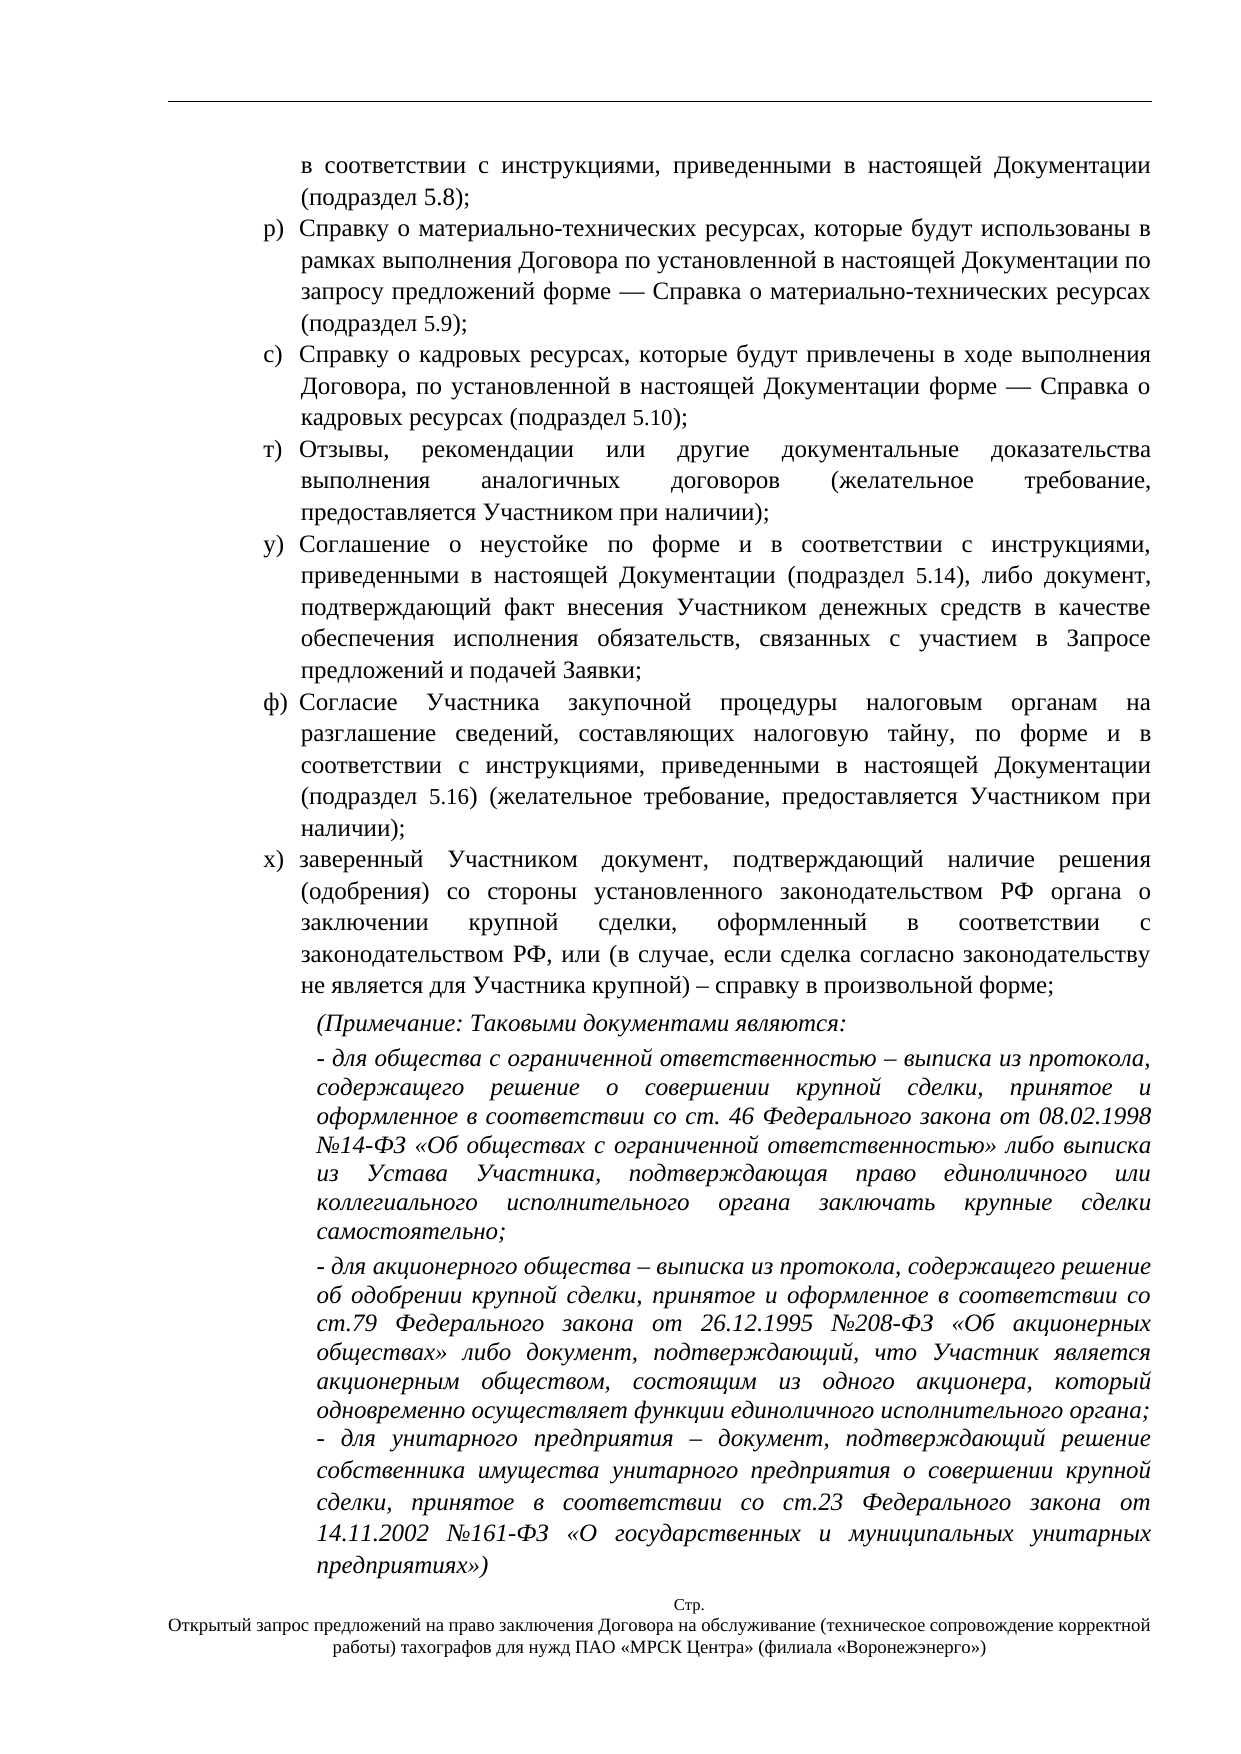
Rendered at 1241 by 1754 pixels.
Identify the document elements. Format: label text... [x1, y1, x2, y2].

list Соглашение о неустойке по форме и в соответствии с инструкциями, приведенными в настоящей Документации (подраздел 5.14), либо документ, подтверждающий факт внесения Участником денежных средств в качестве обеспечения исполнения обязательств, связанных с участием в Запросе предложений и подачей Заявки; [263, 529, 1152, 684]
list Справку о материально-технических ресурсах, которые будут использованы в рамках выполнения Договора по установленной в настоящей Документации по запросу предложений форме — Справка о материально-технических ресурсах (подраздел 5.9); [263, 213, 1152, 337]
list заверенный Участником документ, подтверждающий наличие решения (одобрения) со стороны установленного законодательством РФ органа о заключении крупной сделки, оформленный в соответствии с законодательством РФ, или (в случае, если сделка согласно законодательству не является для Участника крупной) – справку в произвольной форме; [263, 844, 1152, 999]
list - для акционерного общества – выписка из протокола, содержащего решение об одобрении крупной сделки, принятое и оформленное в соответствии со ст.79 Федерального закона от 26.12.1995 №208-ФЗ «Об акционерных обществах» либо документ, подтверждающий, что Участник является акционерным обществом, состоящим из одного акционера, который одновременно осуществляет функции единоличного исполнительного органа; [316, 1251, 1152, 1423]
list (Примечание: Таковыми документами являются: [316, 1008, 1152, 1037]
list Справку о кадровых ресурсах, которые будут привлечены в ходе выполнения Договора, по установленной в настоящей Документации форме — Справка о кадровых ресурсах (подраздел 5.10); [263, 339, 1152, 431]
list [263, 150, 1152, 210]
list - для общества с ограниченной ответственностью – выписка из протокола, содержащего решение о совершении крупной сделки, принятое и оформленное в соответствии со ст. 46 Федерального закона от 08.02.1998 №14-ФЗ «Об обществах с ограниченной ответственностью» либо выписка из Устава Участника, подтверждающая право единоличного или коллегиального исполнительного органа заключать крупные сделки самостоятельно; [316, 1043, 1152, 1245]
list - для унитарного предприятия – документ, подтверждающий решение собственника имущества унитарного предприятия о совершении крупной сделки, принятое в соответствии со ст.23 Федерального закона от 14.11.2002 №161-ФЗ «О государственных и муниципальных унитарных предприятиях») [316, 1423, 1152, 1578]
list Согласие Участника закупочной процедуры налоговым органам на разглашение сведений, составляющих налоговую тайну, по форме и в соответствии с инструкциями, приведенными в настоящей Документации (подраздел 5.16) (желательное требование, предоставляется Участником при наличии); [263, 687, 1152, 842]
list Отзывы, рекомендации или другие документальные доказательства выполнения аналогичных договоров (желательное требование, предоставляется Участником при наличии); [263, 434, 1152, 526]
